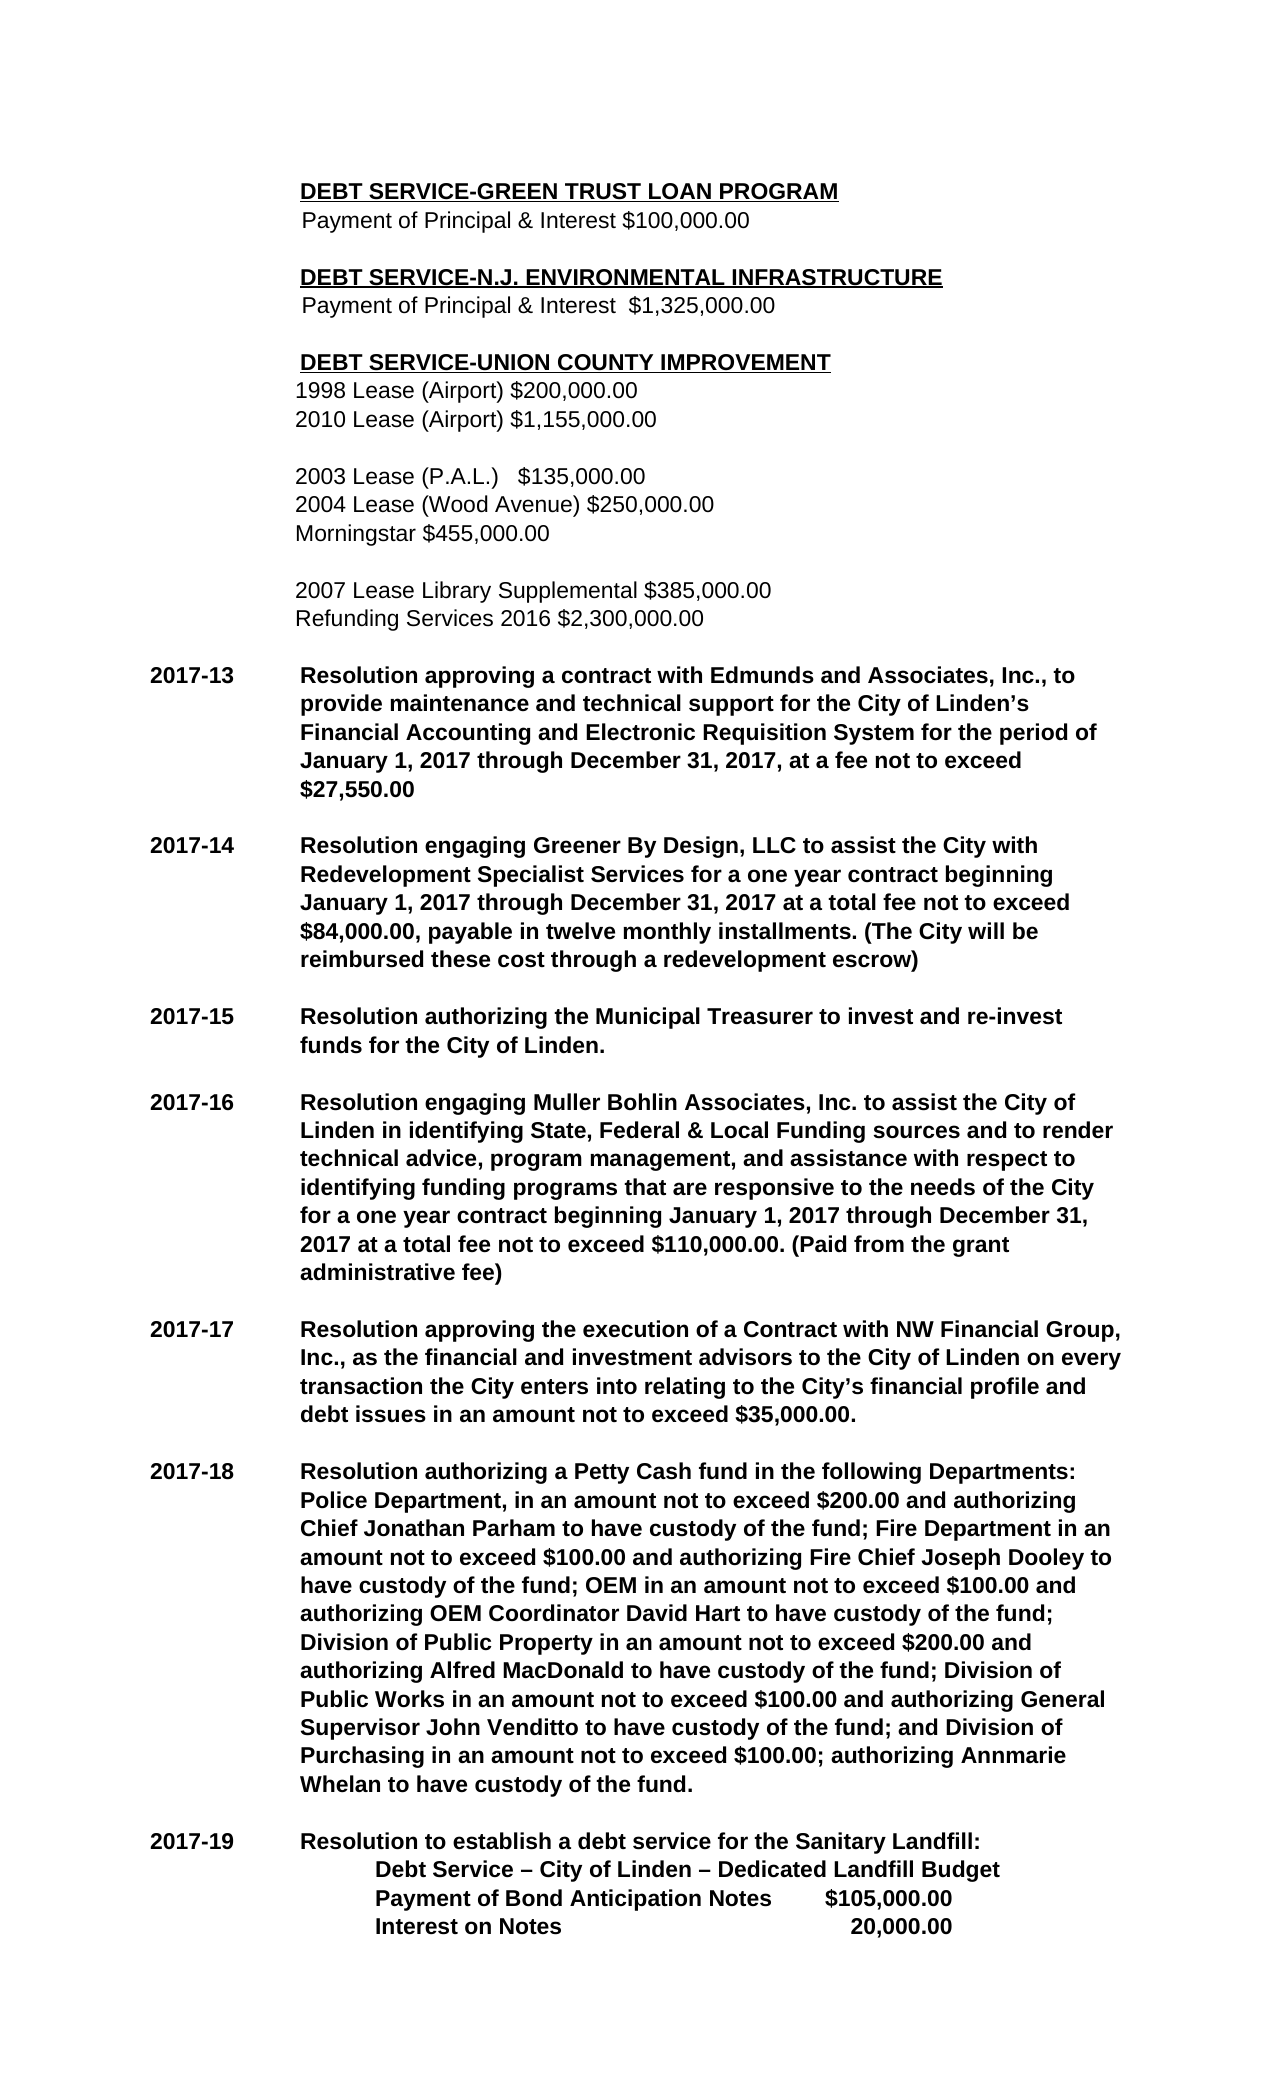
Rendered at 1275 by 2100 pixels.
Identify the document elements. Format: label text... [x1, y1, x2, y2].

text 2017-13 Resolution approving a contract with Edmunds and Associates, Inc., to provide maintenance and technical support for the City of Linden’s Financial Accounting and Electronic Requisition System for the period of January 1, 2017 through December 31, 2017, at a fee not to exceed $27,550.00 [150, 662, 1125, 802]
text DEBT SERVICE-UNION COUNTY IMPROVEMENT [225, 349, 1125, 375]
text 2004 Lease (Wood Avenue) $250,000.00 [225, 491, 1125, 518]
text DEBT SERVICE-GREEN TRUST LOAN PROGRAM [225, 178, 1125, 205]
text 2017-15 Resolution authorizing the Municipal Treasurer to invest and re-invest funds for the City of Linden. [150, 1003, 1125, 1058]
text 2007 Lease Library Supplemental $385,000.00 [225, 577, 1125, 603]
text 2003 Lease (P.A.L.) $135,000.00 [225, 463, 1125, 489]
text Morningstar $455,000.00 [225, 520, 1125, 574]
text Payment of Principal & Interest $100,000.00 [225, 207, 1125, 233]
text 2017-19 Resolution to establish a debt service for the Sanitary Landfill: [150, 1828, 1125, 1854]
text Interest on Notes 20,000.00 [150, 1913, 1125, 1939]
text Debt Service – City of Linden – Dedicated Landfill Budget [150, 1856, 1125, 1883]
text DEBT SERVICE-N.J. ENVIRONMENTAL INFRASTRUCTURE [225, 264, 1125, 290]
text 2017-17 Resolution approving the execution of a Contract with NW Financial Group, Inc., as the financial and investment advisors to the City of Linden on every transaction the City enters into relating to the City’s financial profile and debt issues in an amount not to exceed $35,000.00. [150, 1316, 1125, 1428]
text Refunding Services 2016 $2,300,000.00 [225, 605, 1125, 631]
text 2017-16 Resolution engaging Muller Bohlin Associates, Inc. to assist the City of Linden in identifying State, Federal & Local Funding sources and to render technical advice, program management, and assistance with respect to identifying funding programs that are responsive to the needs of the City for a one year contract beginning January 1, 2017 through December 31, 2017 at a total fee not to exceed $110,000.00. (Paid from the grant administrative fee) [150, 1088, 1125, 1285]
text Payment of Bond Anticipation Notes $105,000.00 [150, 1885, 1125, 1911]
text 1998 Lease (Airport) $200,000.00 [225, 377, 1125, 404]
text 2010 Lease (Airport) $1,155,000.00 [225, 406, 1125, 461]
text 2017-18 Resolution autorizing a Petty Cas fund in te following Departments: Police Department, in an amount not to exceed $200.00 and autorizing Cief Jonathan Parham to ave custody of te fund; Fire Department in an amount not to exceed $100.00 and authorizing Fire Chief Joseph Dooley to have custody of the fund; OEM in an amount not to exceed $100.00 and authorizing OEM Coordinator David Hart to have custody of the fund; Division of Public Property in an amount not to exceed $200.00 and authorizing Alfred MacDonald to have custody of the fund; Division of Public Works in an amount not to exceed $100.00 and authorizing General Supervisor John Venditto to have custody of the fund; and Division of Purchasing in an amount not to exceed $100.00; authorizing Annmarie Whelan to have custody of the fund. [150, 1458, 1125, 1797]
text Payment of Principal & Interest $1,325,000.00 [225, 292, 1125, 318]
text 2017-14 Resolution engaging Greener By Design, LLC to assist the City with Redevelopment Specialist Services for a one year contract beginning January 1, 2017 through December 31, 2017 at a total fee not to exceed $84,000.00, payable in twelve monthly installments. (The City will be reimbursed these cost through a redevelopment escrow) [150, 832, 1125, 973]
